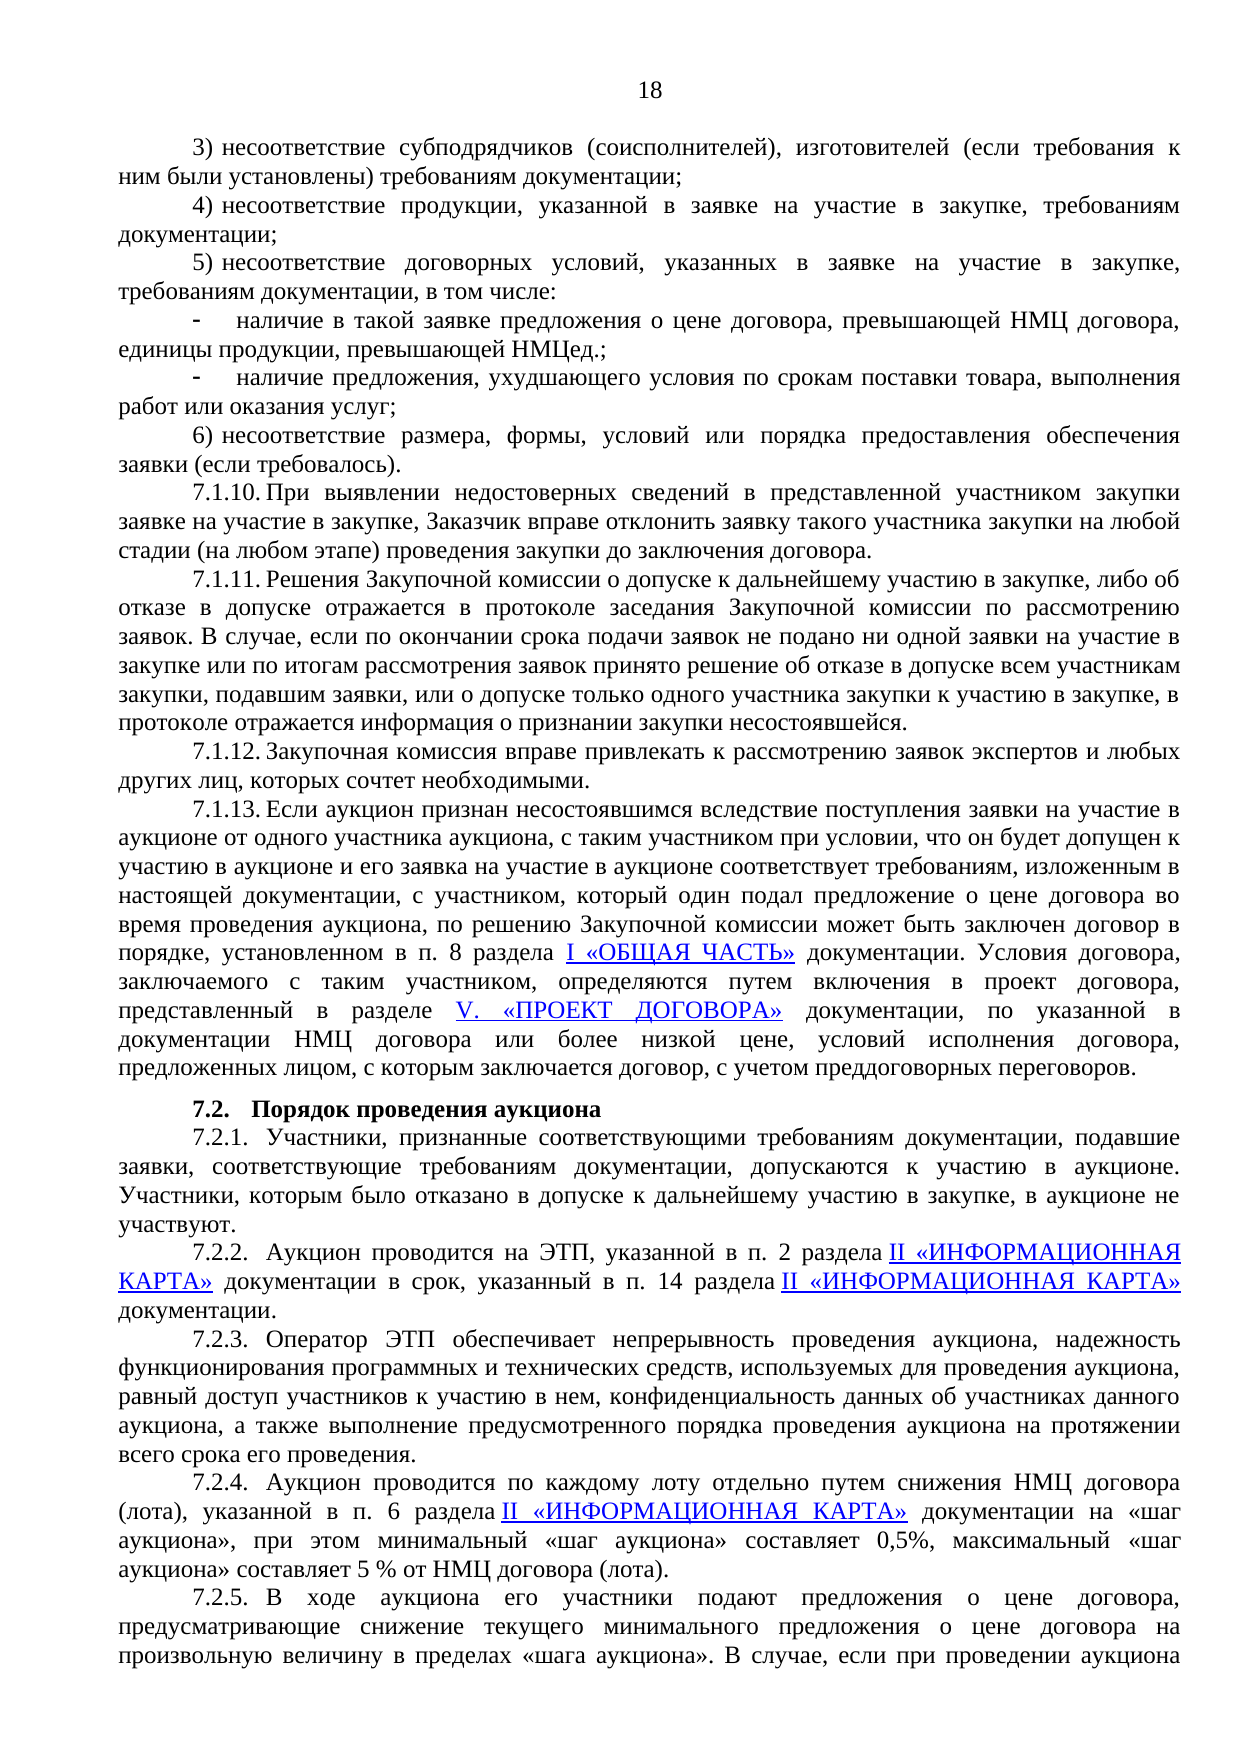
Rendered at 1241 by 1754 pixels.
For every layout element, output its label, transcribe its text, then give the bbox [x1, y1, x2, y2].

list несоответствие продукции, указанной в заявке на участие в закупке, требованиям документации; [118, 190, 1181, 247]
list Аукцион проводится по каждому лоту отдельно путем снижения НМЦ договора (лота), указанной в п. 6 раздела II «ИНФОРМАЦИОННАЯ КАРТА» документации на «шаг аукциона», при этом минимальный «шаг аукциона» составляет 0,5%, максимальный «шаг аукциона» составляет 5 % от НМЦ договора (лота). [118, 1467, 1181, 1582]
list несоответствие субподрядчиков (соисполнителей), изготовителей (если требования к ним были установлены) требованиям документации; [118, 132, 1181, 190]
list Если аукцион признан несостоявшимся вследствие поступления заявки на участие в аукционе от одного участника аукциона, с таким участником при условии, что он будет допущен к участию в аукционе и его заявка на участие в аукционе соответствует требованиям, изложенным в настоящей документации, с участником, который один подал предложение о цене договора во время проведения аукциона, по решению Закупочной комиссии может быть заключен договор в порядке, установленном в п. 8 раздела I «ОБЩАЯ ЧАСТЬ» документации. Условия договора, заключаемого с таким участником, определяются путем включения в проект договора, представленный в разделе V. «ПРОЕКТ ДОГОВОРА» документации, по указанной в документации НМЦ договора или более низкой цене, условий исполнения договора, предложенных лицом, с которым заключается договор, с учетом преддоговорных переговоров. [118, 794, 1181, 1081]
list наличие предложения, ухудшающего условия по срокам поставки товара, выполнения работ или оказания услуг; [118, 362, 1181, 420]
list Порядок проведения аукциона [118, 1094, 1181, 1122]
list При выявлении недостоверных сведений в представленной участником закупки заявке на участие в закупке, Заказчик вправе отклонить заявку такого участника закупки на любой стадии (на любом этапе) проведения закупки до заключения договора. [118, 477, 1181, 564]
list Решения Закупочной комиссии о допуске к дальнейшему участию в закупке, либо об отказе в допуске отражается в протоколе заседания Закупочной комиссии по рассмотрению заявок. В случае, если по окончании срока подачи заявок не подано ни одной заявки на участие в закупке или по итогам рассмотрения заявок принято решение об отказе в допуске всем участникам закупки, подавшим заявки, или о допуске только одного участника закупки к участию в закупке, в протоколе отражается информация о признании закупки несостоявшейся. [118, 564, 1181, 736]
list несоответствие размера, формы, условий или порядка предоставления обеспечения заявки (если требовалось). [118, 420, 1181, 477]
list Оператор ЭТП обеспечивает непрерывность проведения аукциона, надежность функционирования программных и технических средств, используемых для проведения аукциона, равный доступ участников к участию в нем, конфиденциальность данных об участниках данного аукциона, а также выполнение предусмотренного порядка проведения аукциона на протяжении всего срока его проведения. [118, 1324, 1181, 1467]
list Закупочная комиссия вправе привлекать к рассмотрению заявок экспертов и любых других лиц, которых сочтет необходимыми. [118, 736, 1181, 794]
list Участники, признанные соответствующими требованиям документации, подавшие заявки, соответствующие требованиям документации, допускаются к участию в аукционе. Участники, которым было отказано в допуске к дальнейшему участию в закупке, в аукционе не участвуют. [118, 1122, 1181, 1237]
list наличие в такой заявке предложения о цене договора, превышающей НМЦ договора, единицы продукции, превышающей НМЦед.; [118, 305, 1181, 362]
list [118, 1582, 1181, 1669]
list Аукцион проводится на ЭТП, указанной в п. 2 раздела II «ИНФОРМАЦИОННАЯ КАРТА» документации в срок, указанный в п. 14 раздела II «ИНФОРМАЦИОННАЯ КАРТА» документации. [118, 1237, 1181, 1324]
list несоответствие договорных условий, указанных в заявке на участие в закупке, требованиям документации, в том числе: [118, 247, 1181, 305]
